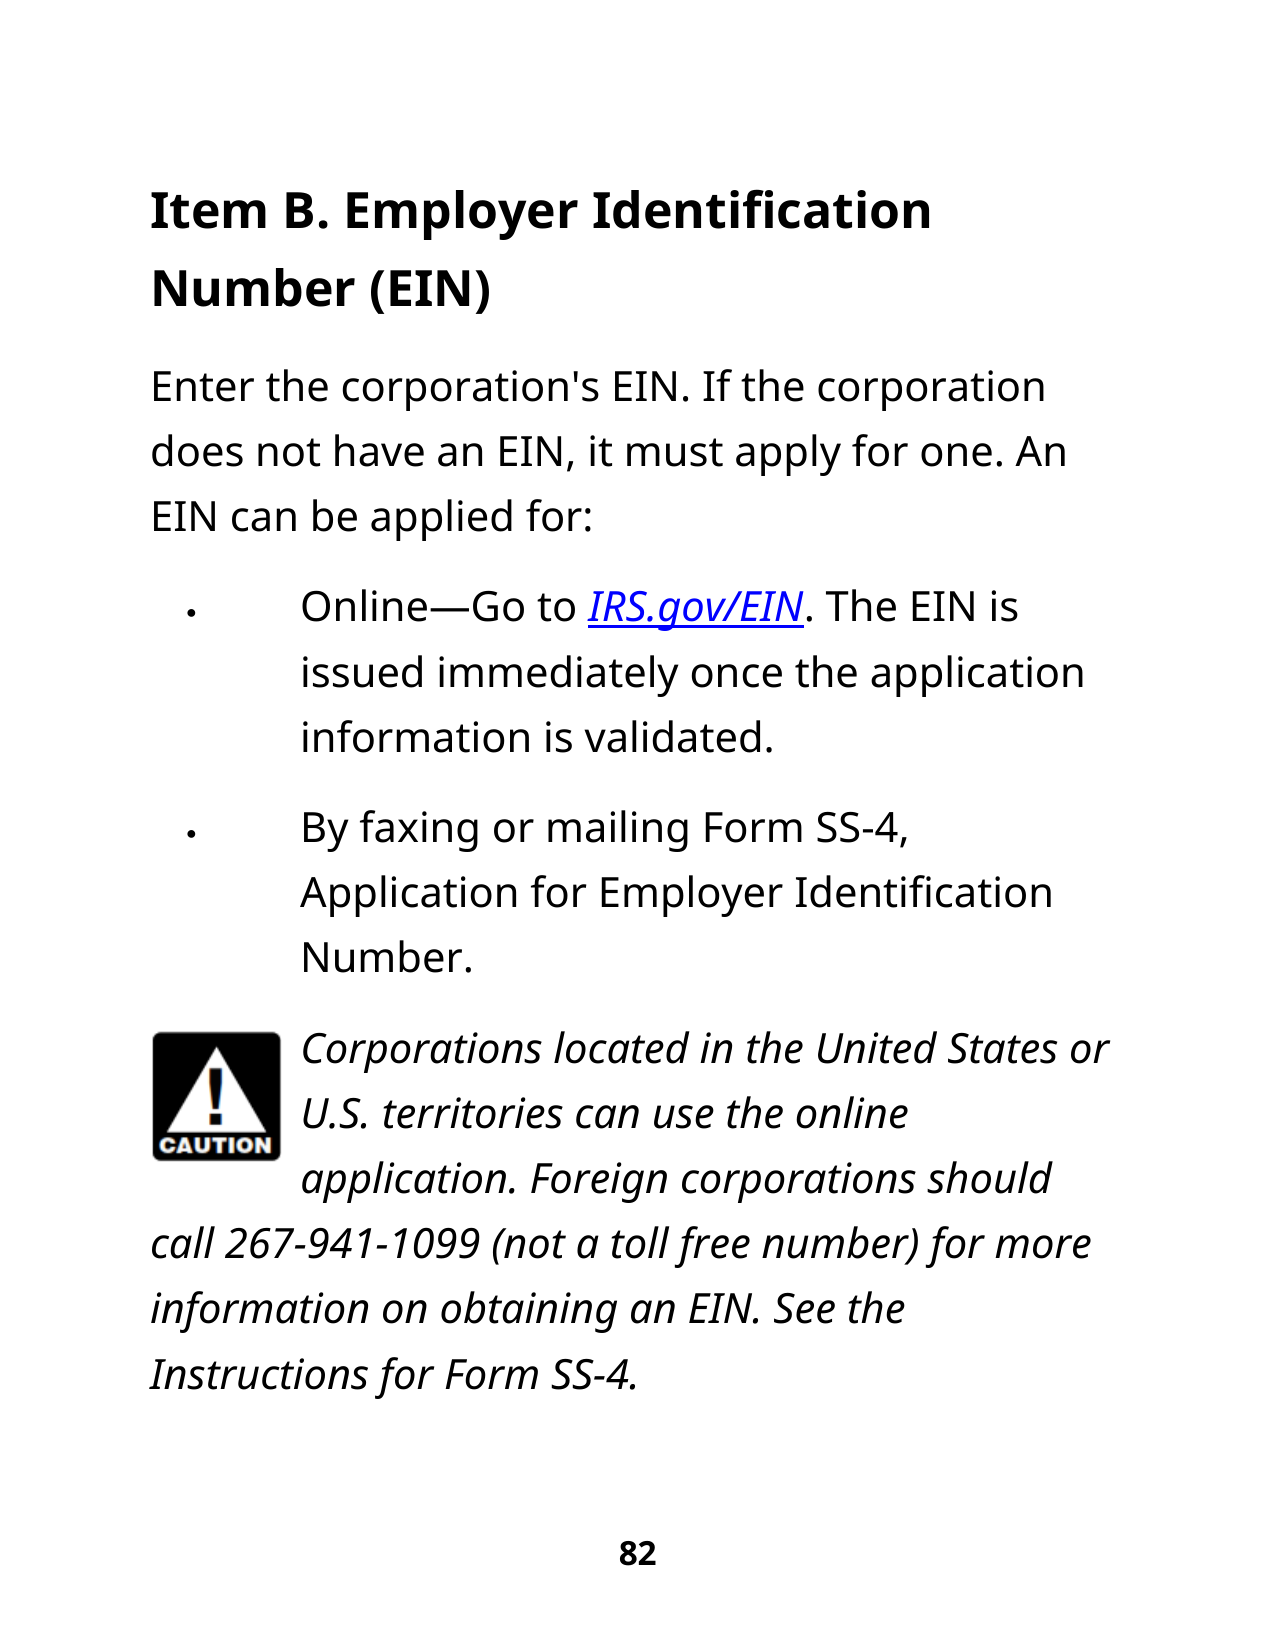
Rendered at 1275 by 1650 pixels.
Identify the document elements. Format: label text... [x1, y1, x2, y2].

text Corporations located in the United States or U.S. territories can use the online application. Foreign corporations should call 267-941-1099 (not a toll free number) for more information on obtaining an EIN. See the Instructions for Form SS-4. [150, 1018, 1125, 1401]
text Online—Go to IRS.gov/EIN. The EIN is issued immediately once the application information is validated. [187, 577, 1125, 764]
text By faxing or mailing Form SS-4, Application for Employer Identification Number. [187, 798, 1125, 985]
text Enter the corporation's EIN. If the corporation does not have an EIN, it must apply for one. An EIN can be applied for: [150, 357, 1125, 544]
subtitle Item B. Employer Identification Number (EIN) [150, 175, 1125, 321]
picture [150, 1029, 282, 1165]
